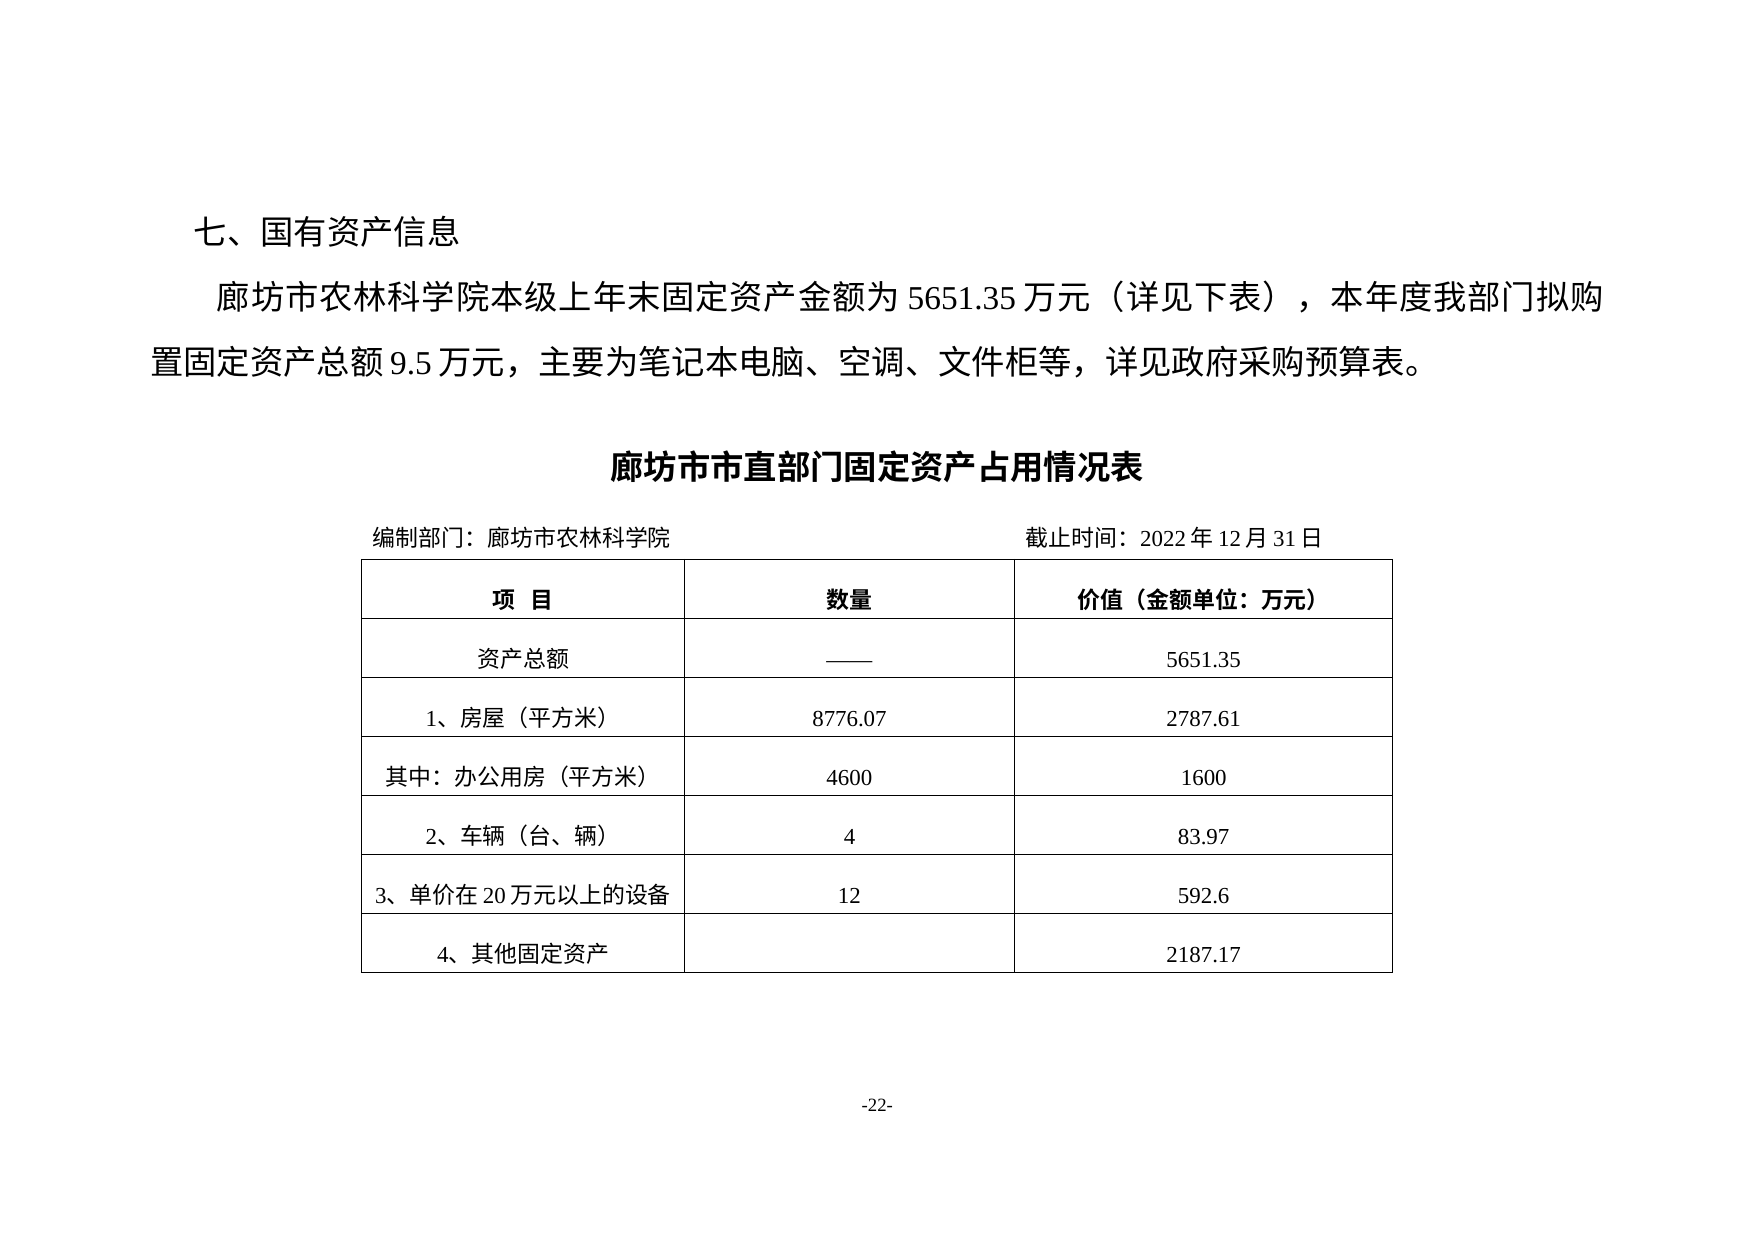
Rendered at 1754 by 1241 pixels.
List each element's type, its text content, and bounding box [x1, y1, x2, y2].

text 七、国有资产信息 [150, 198, 1604, 263]
table_cell 8776.07 [685, 678, 1014, 736]
table_cell 4、其他固定资产 [362, 914, 684, 972]
table_cell 12 [685, 855, 1014, 913]
table_cell 1600 [1015, 737, 1392, 795]
table_cell 项 目 [362, 560, 684, 618]
text 廊坊市农林科学院本级上年末固定资产金额为5651.35万元（详见下表），本年度我部门拟购置固定资产总额9.5万元，主要为笔记本电脑、空调、文件柜等，详见政府采购预算表。 [150, 263, 1604, 393]
table_cell 数量 [685, 560, 1014, 618]
table_cell 资产总额 [362, 619, 684, 677]
table_cell 截止时间：2022年12月31日 [1014, 498, 1393, 559]
table_cell 5651.35 [1015, 619, 1392, 677]
table_header 廊坊市市直部门固定资产占用情况表 [361, 425, 1393, 498]
table_cell 4 [685, 796, 1014, 854]
table_cell 3、单价在20万元以上的设备 [362, 855, 684, 913]
table_cell 592.6 [1015, 855, 1392, 913]
table_cell 83.97 [1015, 796, 1392, 854]
table_cell 2187.17 [1015, 914, 1392, 972]
table_cell 编制部门：廊坊市农林科学院 [361, 498, 1014, 559]
table_cell 4600 [685, 737, 1014, 795]
table_cell 其中：办公用房（平方米） [362, 737, 684, 795]
table_cell 2、车辆（台、辆） [362, 796, 684, 854]
table_cell —— [685, 619, 1014, 677]
table_cell 1、房屋（平方米） [362, 678, 684, 736]
table_cell 2787.61 [1015, 678, 1392, 736]
table_cell 价值（金额单位：万元） [1015, 560, 1392, 618]
table_cell [685, 914, 1014, 972]
